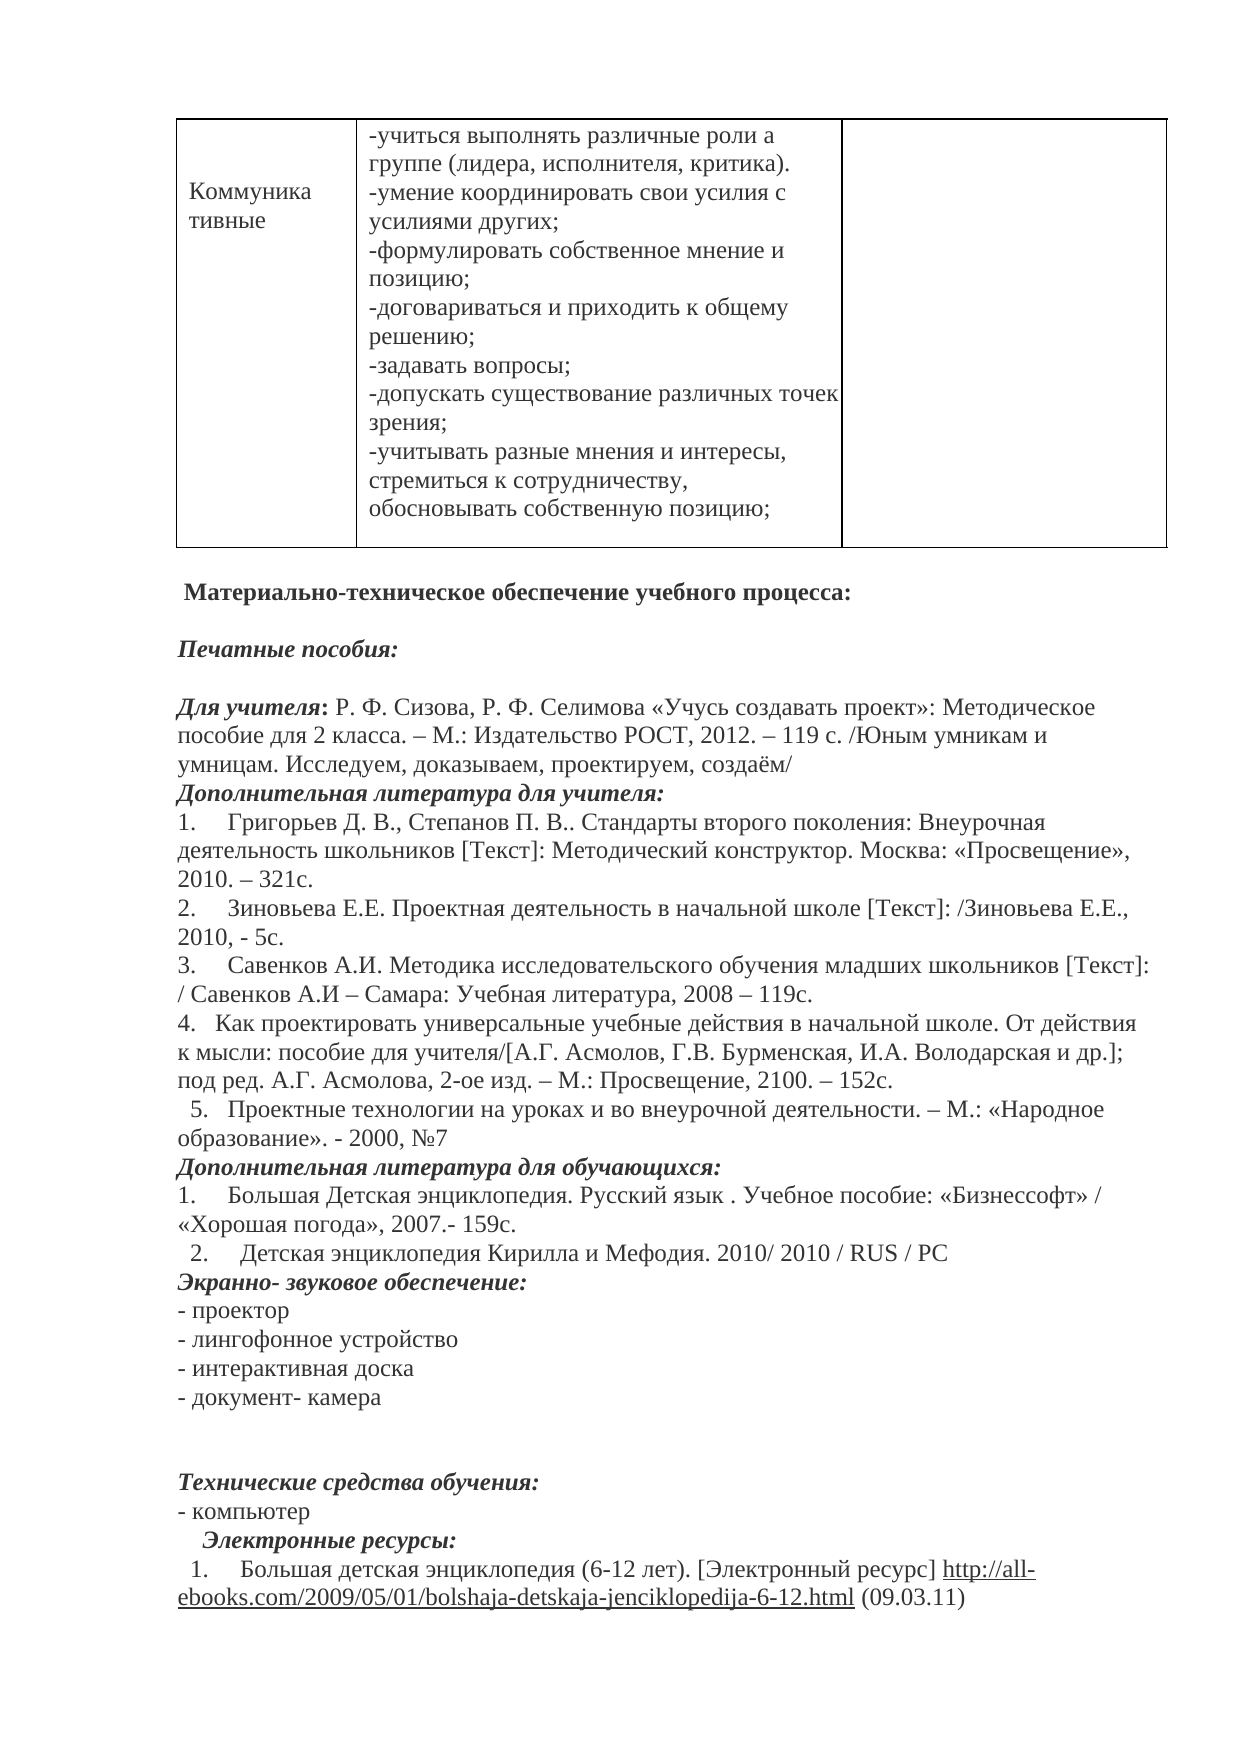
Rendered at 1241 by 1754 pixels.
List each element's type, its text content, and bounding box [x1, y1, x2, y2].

table_cell [843, 120, 1166, 547]
text Электронные ресурсы: [177, 1525, 1152, 1554]
text 1. Большая детская энциклопедия (6-12 лет). [Электронный ресурс] http://all-ebooks.com/2009/05/01/bolshaja-detskaja-jenciklopedija-6-12.html (09.03.11) [177, 1554, 1152, 1611]
text 5. Проектные технологии на уроках и во внеурочной деятельности. – М.: «Народное образование». - 2000, №7 [177, 1094, 1152, 1152]
text Технические средства обучения: [177, 1467, 1152, 1496]
text Материально-техническое обеспечение учебного процесса: [177, 577, 1152, 606]
text 4. Как проектировать универсальные учебные действия в начальной школе. От действия к мысли: пособие для учителя/[А.Г. Асмолов, Г.В. Бурменская, И.А. Володарская и др.]; под ред. А.Г. Асмолова, 2-ое изд. – М.: Просвещение, 2100. – 152с. [177, 1008, 1152, 1094]
text 2. Зиновьева Е.Е. Проектная деятельность в начальной школе [Текст]: /Зиновьева Е.Е., 2010, - 5с. [177, 893, 1152, 951]
text - интерактивная доска [177, 1353, 1152, 1382]
text - лингофонное устройство [177, 1324, 1152, 1353]
text 1. Большая Детская энциклопедия. Русский язык . Учебное пособие: «Бизнессофт» / «Хорошая погода», 2007.- 159с. [177, 1181, 1152, 1238]
text Экранно- звуковое обеспечение: [177, 1267, 1152, 1296]
text Дополнительная литература для обучающихся: [177, 1152, 1152, 1181]
text - компьютер [177, 1496, 1152, 1525]
text 3. Савенков А.И. Методика исследовательского обучения младших школьников [Текст]: / Савенков А.И – Самара: Учебная литература, 2008 – 119с. [177, 951, 1152, 1008]
text - документ- камера [177, 1382, 1152, 1411]
table_cell Коммуника тивные [177, 120, 356, 547]
text 2. Детская энциклопедия Кирилла и Мефодия. 2010/ 2010 / RUS / PC [177, 1238, 1152, 1267]
table_cell -учиться выполнять различные роли а группе (лидера, исполнителя, критика). -умение координировать свои усилия с усилиями других; -формулировать собственное мнение и позицию; -договариваться и приходить к общему решению; -задавать вопросы; -допускать существование различных точек зрения; -учитывать разные мнения и интересы, стремиться к сотрудничеству, обосновывать собственную позицию; [357, 120, 841, 547]
text Дополнительная литература для учителя: [177, 778, 1152, 807]
text Печатные пособия: [177, 634, 1152, 663]
text - проектор [177, 1296, 1152, 1324]
text 1. Григорьев Д. В., Степанов П. В.. Стандарты второго поколения: Внеурочная деятельность школьников [Текст]: Методический конструктор. Москва: «Просвещение», 2010. – 321с. [177, 807, 1152, 893]
text Для учителя: Р. Ф. Сизова, Р. Ф. Селимова «Учусь создавать проект»: Методическое пособие для 2 класса. – М.: Издательство РОСТ, 2012. – 119 с. /Юным умникам и умницам. Исследуем, доказываем, проектируем, создаём/ [177, 692, 1152, 778]
